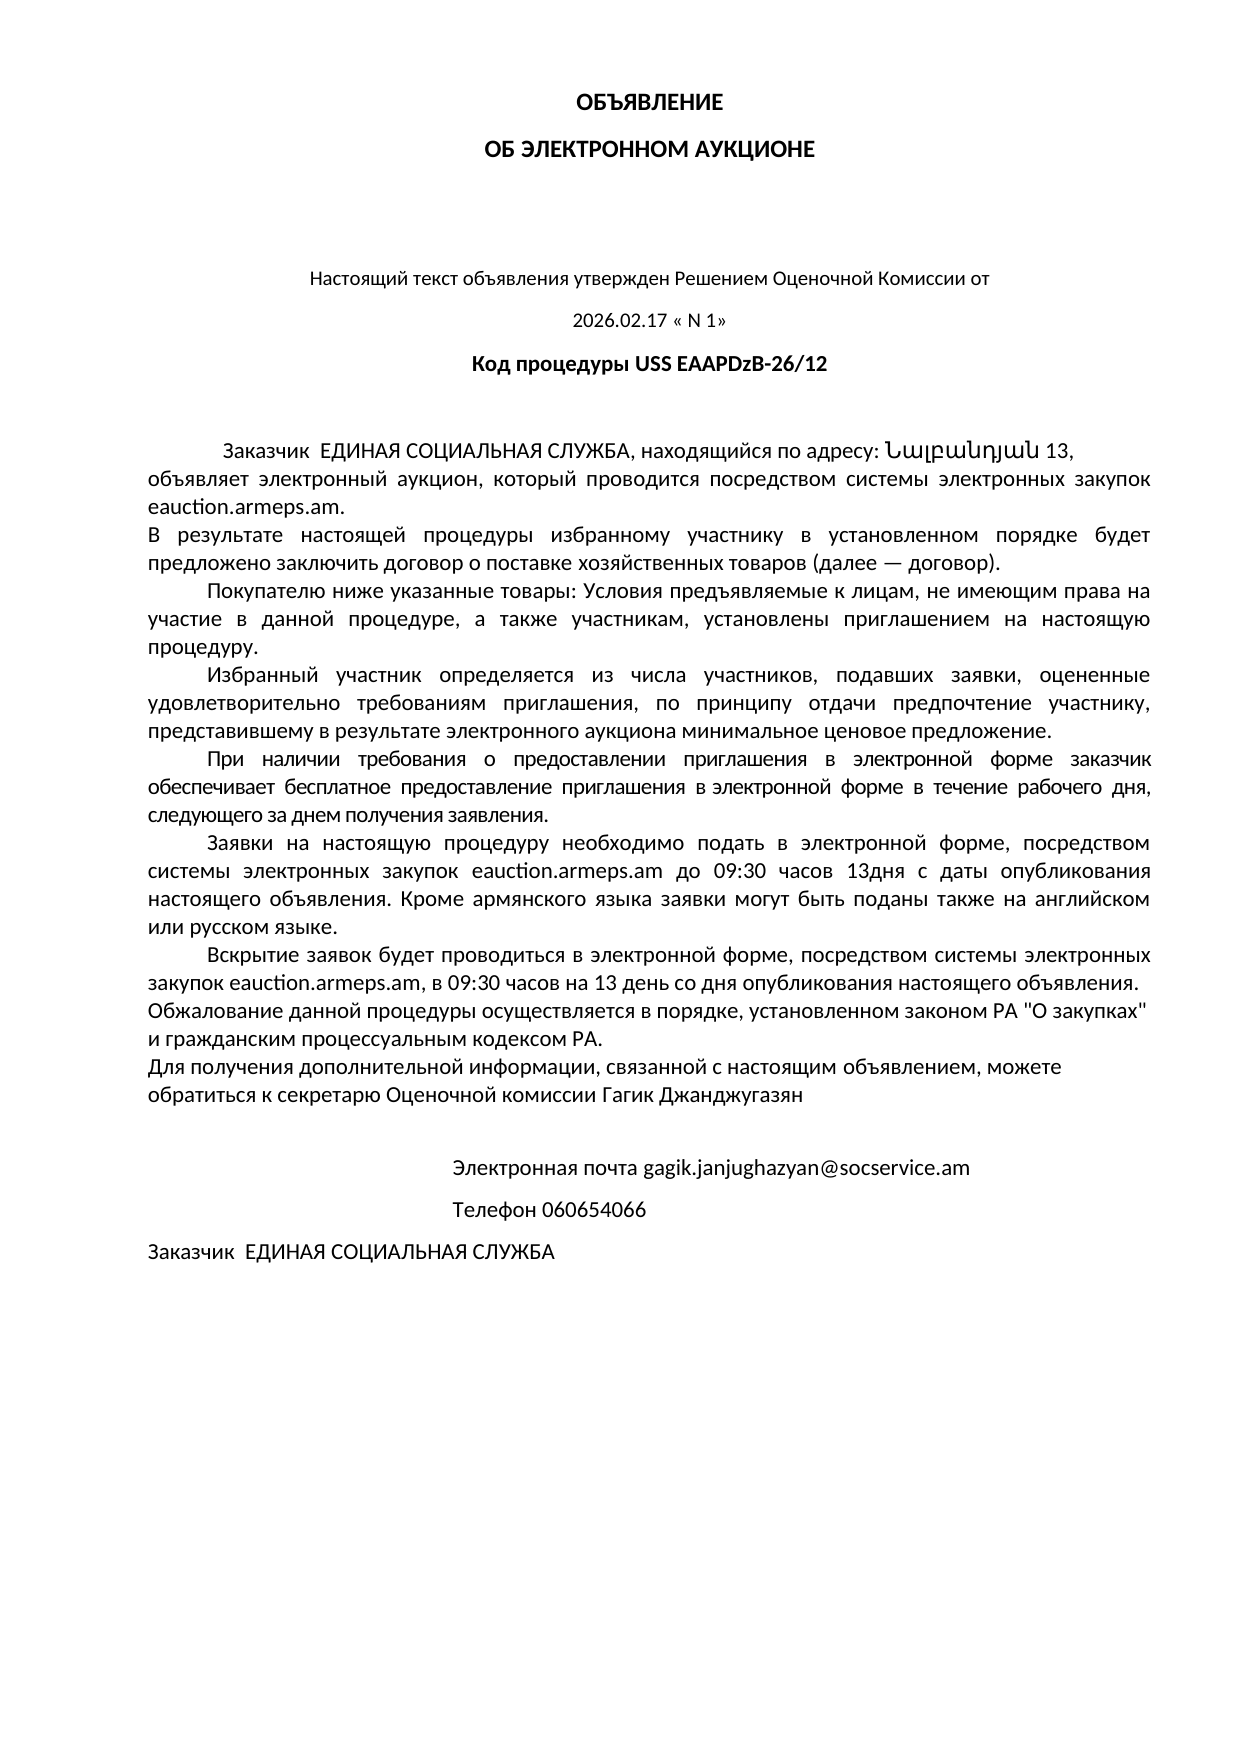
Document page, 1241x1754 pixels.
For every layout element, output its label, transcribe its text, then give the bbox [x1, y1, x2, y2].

text Для получения дополнительной информации, связанной с настоящим объявлением, можете обратиться к секретарю Оценочной комиссии Гагик Джанджугазян [148, 1052, 1152, 1108]
text 2026.02.17 « N 1» [148, 307, 1152, 332]
text При наличии требования о предоставлении приглашения в электронной форме заказчик обеспечивает бесплатное предоставление приглашения в электронной форме в течение рабочего дня, следующего за днем получения заявления. [148, 744, 1152, 828]
text Заказчик ЕДИНАЯ СОЦИАЛЬНАЯ СЛУЖБА [148, 1237, 1152, 1265]
text Вскрытие заявок будет проводиться в электронной форме, посредством системы электронных закупок eauction.armeps.am, в 09:30 часов на 13 день со дня опубликования настоящего объявления. [148, 940, 1152, 996]
text ОБ ЭЛЕКТРОННОМ АУКЦИОНЕ [148, 134, 1152, 164]
text ОБЪЯВЛЕНИЕ [148, 86, 1152, 117]
text Код процедуры USS EAAPDzB-26/12 [148, 349, 1152, 377]
text Заказчик ЕДИНАЯ СОЦИАЛЬНАЯ СЛУЖБА, находящийся по адресу: Նալբանդյան 13, [148, 436, 1152, 464]
text В результате настоящей процедуры избранному участнику в установленном порядке будет предложено заключить договор о поставке хозяйственных товаров (далее — договор). [148, 520, 1152, 576]
text Избранный участник определяется из числа участников, подавших заявки, оцененные удовлетворительно требованиям приглашения, по принципу отдачи предпочтение участнику, представившему в результате электронного аукциона минимальное ценовое предложение. [148, 660, 1152, 744]
text Электронная почта gagik.janjughazyan@socservice.am [148, 1153, 1152, 1181]
text Заявки на настоящую процедуру необходимо подать в электронной форме, посредством системы электронных закупок eauction.armeps.am до 09:30 часов 13дня с даты опубликования настоящего объявления. Кроме армянского языка заявки могут быть поданы также на английском или русском языке. [148, 828, 1152, 940]
text Покупателю ниже указанные товары: Условия предъявляемые к лицам, не имеющим права на участие в данной процедуре, а также участникам, установлены приглашением на настоящую процедуру. [148, 576, 1152, 660]
text Телефон 060654066 [148, 1195, 1152, 1223]
text Настоящий текст объявления утвержден Решением Оценочной Комиссии от [148, 265, 1152, 290]
text Обжалование данной процедуры осуществляется в порядке, установленном законом РА "О закупках" и гражданским процессуальным кодексом РА. [148, 996, 1152, 1052]
text объявляет электронный аукцион, который проводится посредством системы электронных закупок eauction.armeps.am. [148, 464, 1152, 520]
